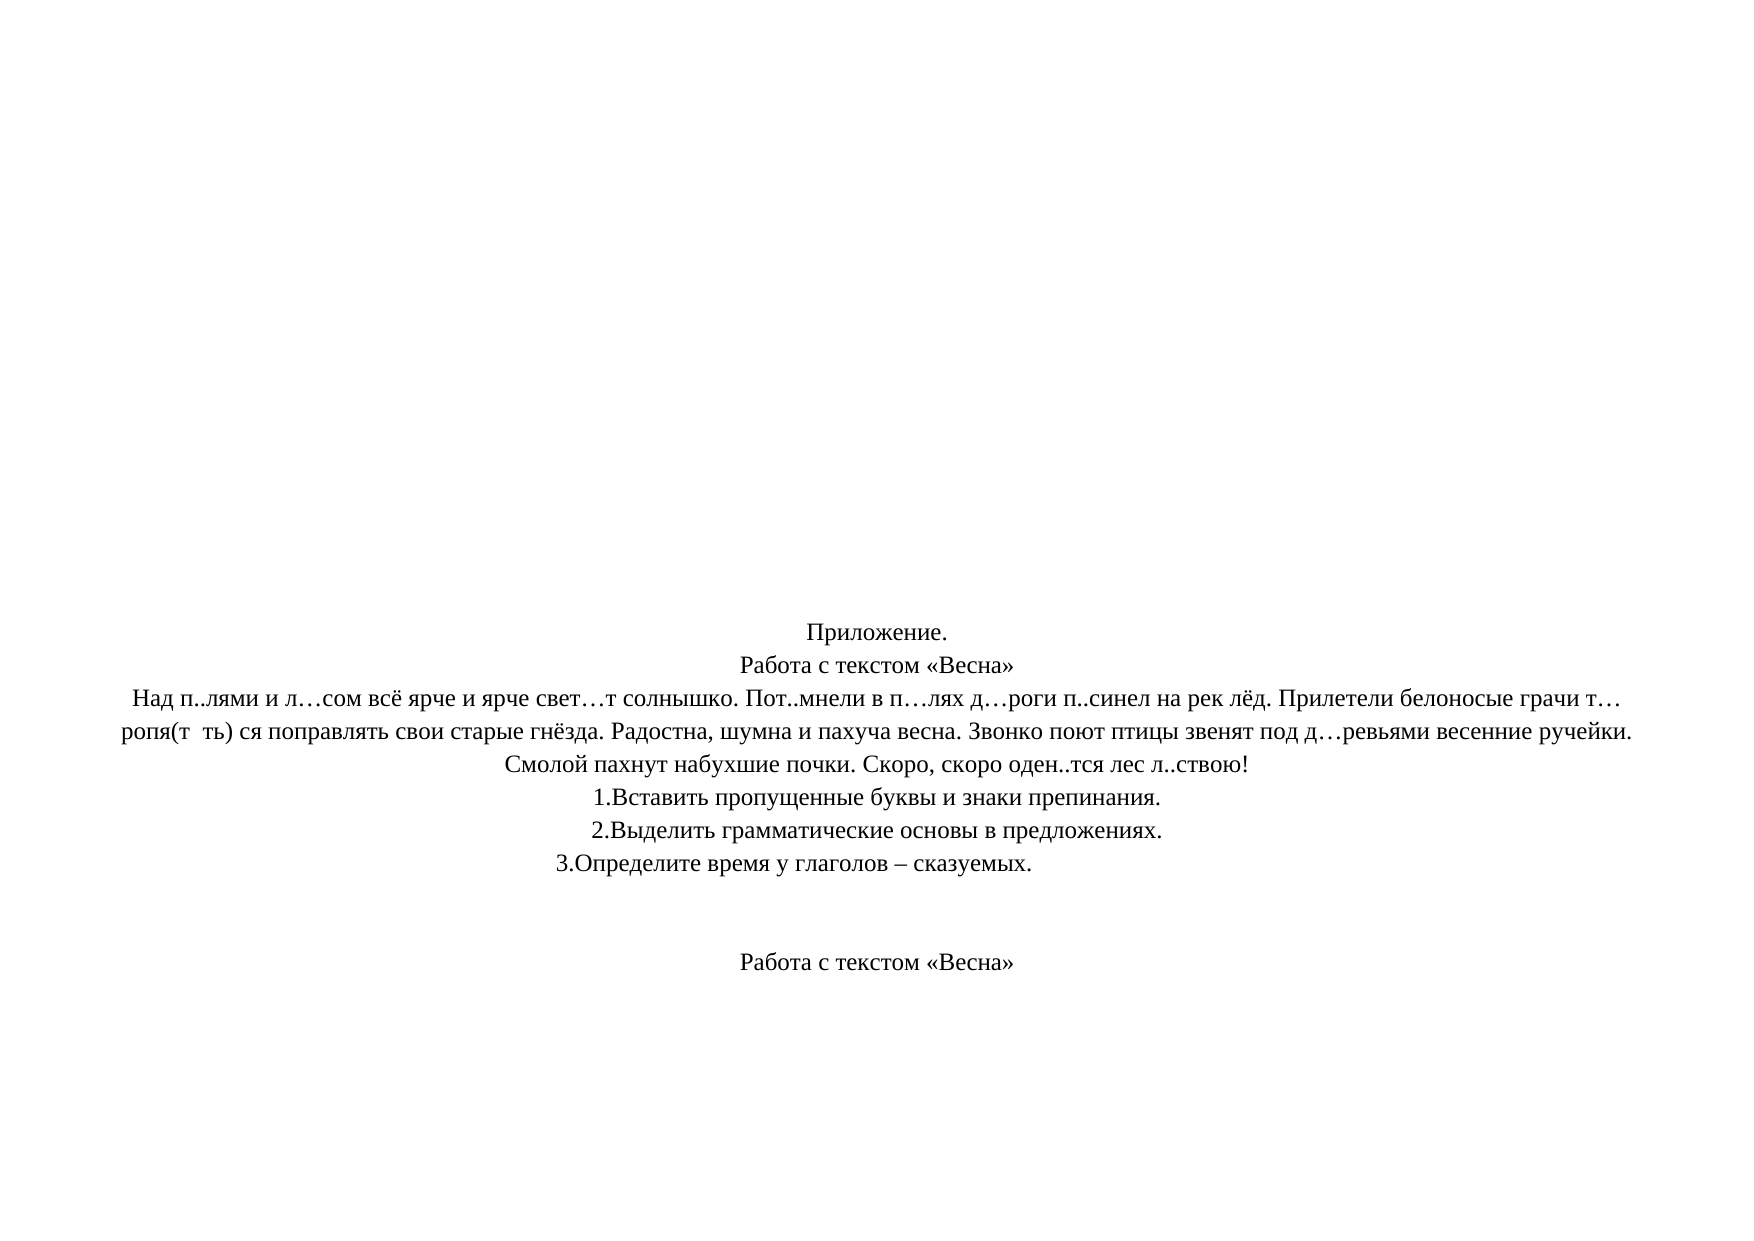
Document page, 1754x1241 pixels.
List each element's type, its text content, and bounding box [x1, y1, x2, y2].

text 1.Вставить пропущенные буквы и знаки препинания. [118, 782, 1636, 811]
text Работа с текстом «Весна» [118, 650, 1636, 679]
text 2.Выделить грамматические основы в предложениях. [118, 815, 1636, 844]
text Над п..лями и л…сом всё ярче и ярче свет…т солнышко. Пот..мнели в п…лях д…роги п..синел на рек лёд. Прилетели белоносые грачи т…ропя(т ть) ся поправлять свои старые гнёзда. Радостна, шумна и пахуча весна. Звонко поют птицы звенят под д…ревьями весенние ручейки. Смолой пахнут набухшие почки. Скоро, скоро оден..тся лес л..ствою! [118, 683, 1636, 778]
text Приложение. [118, 617, 1636, 646]
text Работа с текстом «Весна» [118, 947, 1636, 976]
text 3.Определите время у глаголов – сказуемых. [118, 848, 1636, 877]
